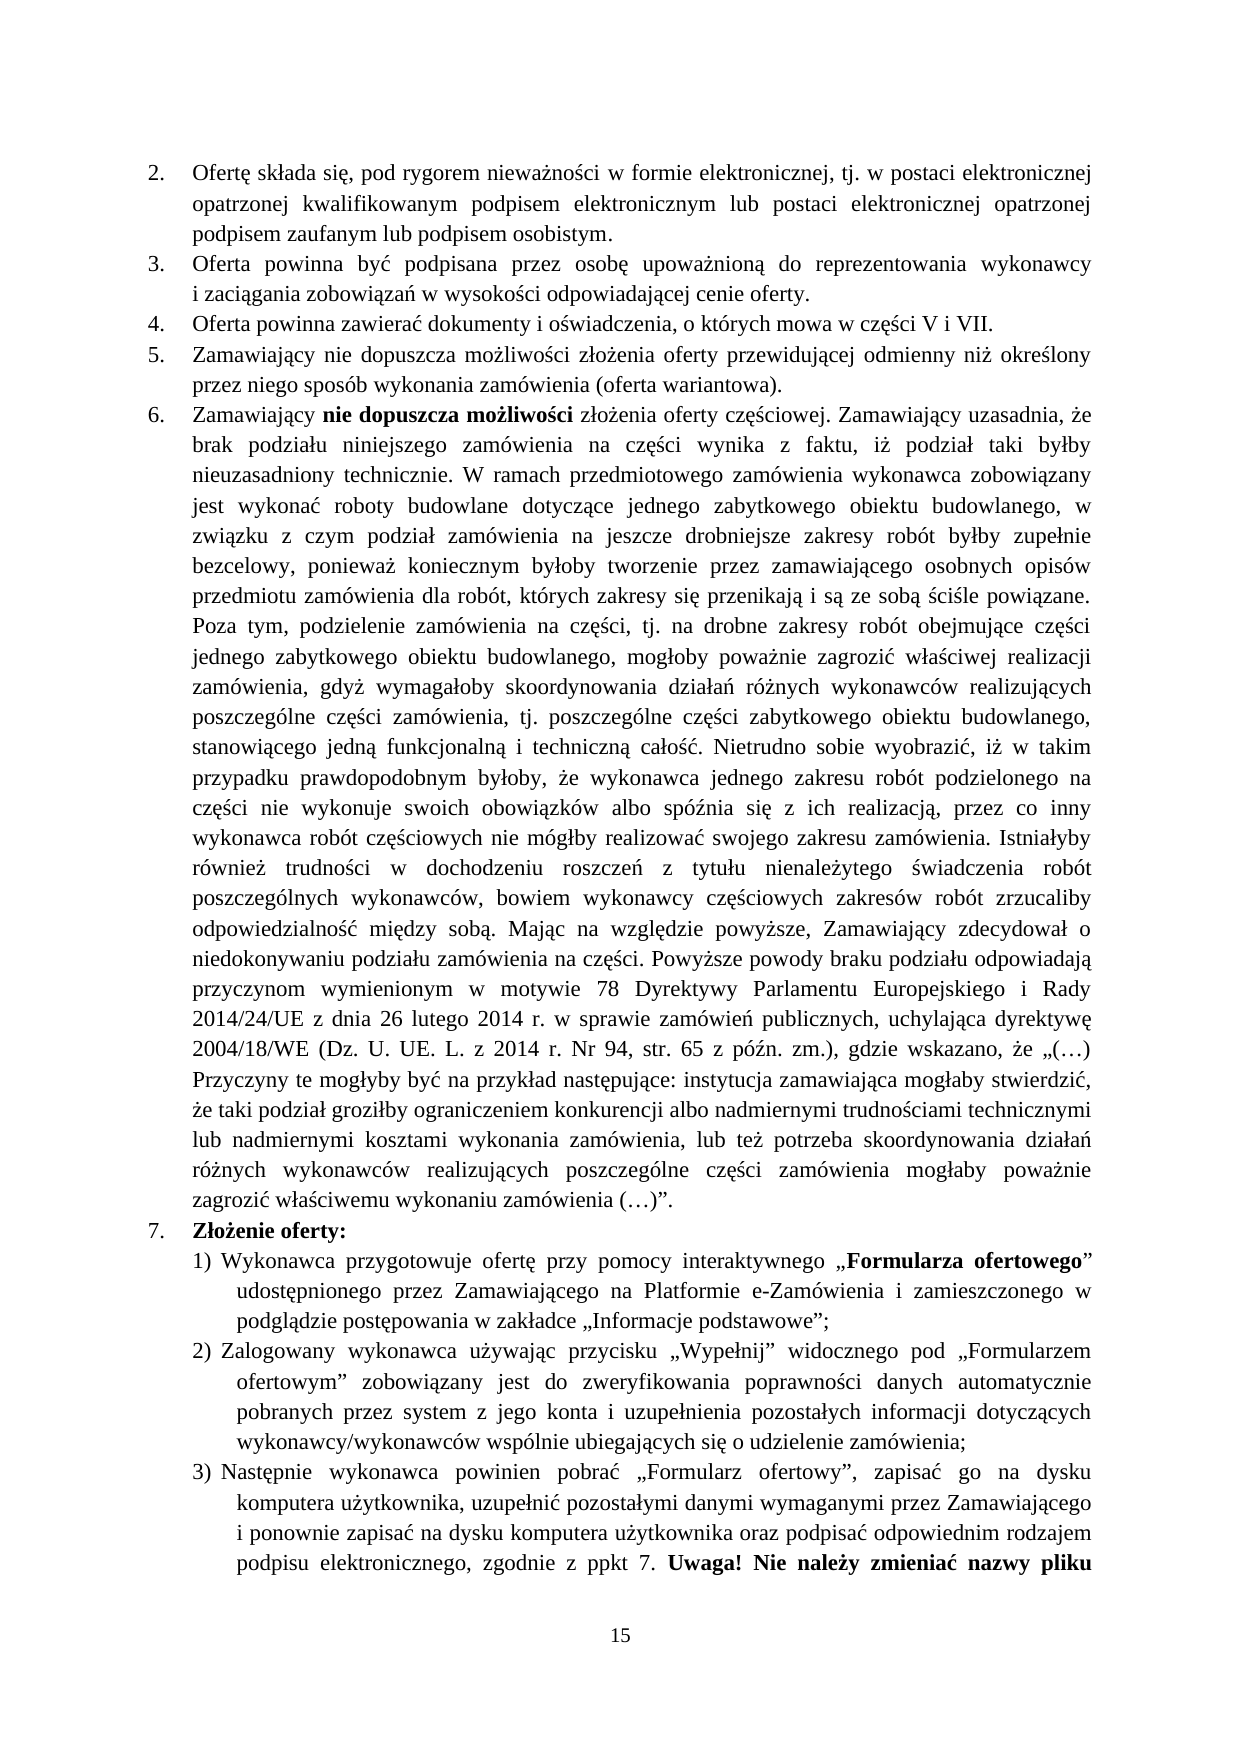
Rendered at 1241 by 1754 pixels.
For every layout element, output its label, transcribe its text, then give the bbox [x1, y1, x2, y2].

list Zamawiający nie dopuszcza możliwości złożenia oferty częściowej. Zamawiający uzasadnia, że brak podziału niniejszego zamówienia na części wynika z faktu, iż podział taki byłby nieuzasadniony technicznie. W ramach przedmiotowego zamówienia wykonawca zobowiązany jest wykonać roboty budowlane dotyczące jednego zabytkowego obiektu budowlanego, w związku z czym podział zamówienia na jeszcze drobniejsze zakresy robót byłby zupełnie bezcelowy, ponieważ koniecznym byłoby tworzenie przez zamawiającego osobnych opisów przedmiotu zamówienia dla robót, których zakresy się przenikają i są ze sobą ściśle powiązane. Poza tym, podzielenie zamówienia na części, tj. na drobne zakresy robót obejmujące części jednego zabytkowego obiektu budowlanego, mogłoby poważnie zagrozić właściwej realizacji zamówienia, gdyż wymagałoby skoordynowania działań różnych wykonawców realizujących poszczególne części zamówienia, tj. poszczególne części zabytkowego obiektu budowlanego, stanowiącego jedną funkcjonalną i techniczną całość. Nietrudno sobie wyobrazić, iż w takim przypadku prawdopodobnym byłoby, że wykonawca jednego zakresu robót podzielonego na części nie wykonuje swoich obowiązków albo spóźnia się z ich realizacją, przez co inny wykonawca robót częściowych nie mógłby realizować swojego zakresu zamówienia. Istniałyby również trudności w dochodzeniu roszczeń z tytułu nienależytego świadczenia robót poszczególnych wykonawców, bowiem wykonawcy częściowych zakresów robót zrzucaliby odpowiedzialność między sobą. Mając na względzie powyższe, Zamawiający zdecydował o niedokonywaniu podziału zamówienia na części. Powyższe powody braku podziału odpowiadają przyczynom wymienionym w motywie 78 Dyrektywy Parlamentu Europejskiego i Rady 2014/24/UE z dnia 26 lutego 2014 r. w sprawie zamówień publicznych, uchylająca dyrektywę 2004/18/WE (Dz. U. UE. L. z 2014 r. Nr 94, str. 65 z późn. zm.), gdzie wskazano, że „(…) Przyczyny te mogłyby być na przykład następujące: instytucja zamawiająca mogłaby stwierdzić, że taki podział groziłby ograniczeniem konkurencji albo nadmiernymi trudnościami technicznymi lub nadmiernymi kosztami wykonania zamówienia, lub też potrzeba skoordynowania działań różnych wykonawców realizujących poszczególne części zamówienia mogłaby poważnie zagrozić właściwemu wykonaniu zamówienia (…)”. [148, 401, 1092, 1213]
list Zalogowany wykonawca używając przycisku „Wypełnij” widocznego pod „Formularzem ofertowym” zobowiązany jest do zweryfikowania poprawności danych automatycznie pobranych przez system z jego konta i uzupełnienia pozostałych informacji dotyczących wykonawcy/wykonawców wspólnie ubiegających się o udzielenie zamówienia; [192, 1338, 1092, 1454]
list Wykonawca przygotowuje ofertę przy pomocy interaktywnego „Formularza ofertowego” udostępnionego przez Zamawiającego na Platformie e-Zamówienia i zamieszczonego w podglądzie postępowania w zakładce „Informacje podstawowe”; [192, 1247, 1092, 1334]
list Ofertę składa się, pod rygorem nieważności w formie elektronicznej, tj. w postaci elektronicznej opatrzonej kwalifikowanym podpisem elektronicznym lub postaci elektronicznej opatrzonej podpisem zaufanym lub podpisem osobistym. [148, 159, 1092, 246]
list Oferta powinna być podpisana przez osobę upoważnioną do reprezentowania wykonawcy i zaciągania zobowiązań w wysokości odpowiadającej cenie oferty. [148, 250, 1092, 307]
list Zamawiający nie dopuszcza możliwości złożenia oferty przewidującej odmienny niż określony przez niego sposób wykonania zamówienia (oferta wariantowa). [148, 341, 1092, 397]
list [192, 1458, 1092, 1575]
list Złożenie oferty: [148, 1217, 1092, 1243]
list Oferta powinna zawierać dokumenty i oświadczenia, o których mowa w części V i VII. [148, 311, 1092, 337]
